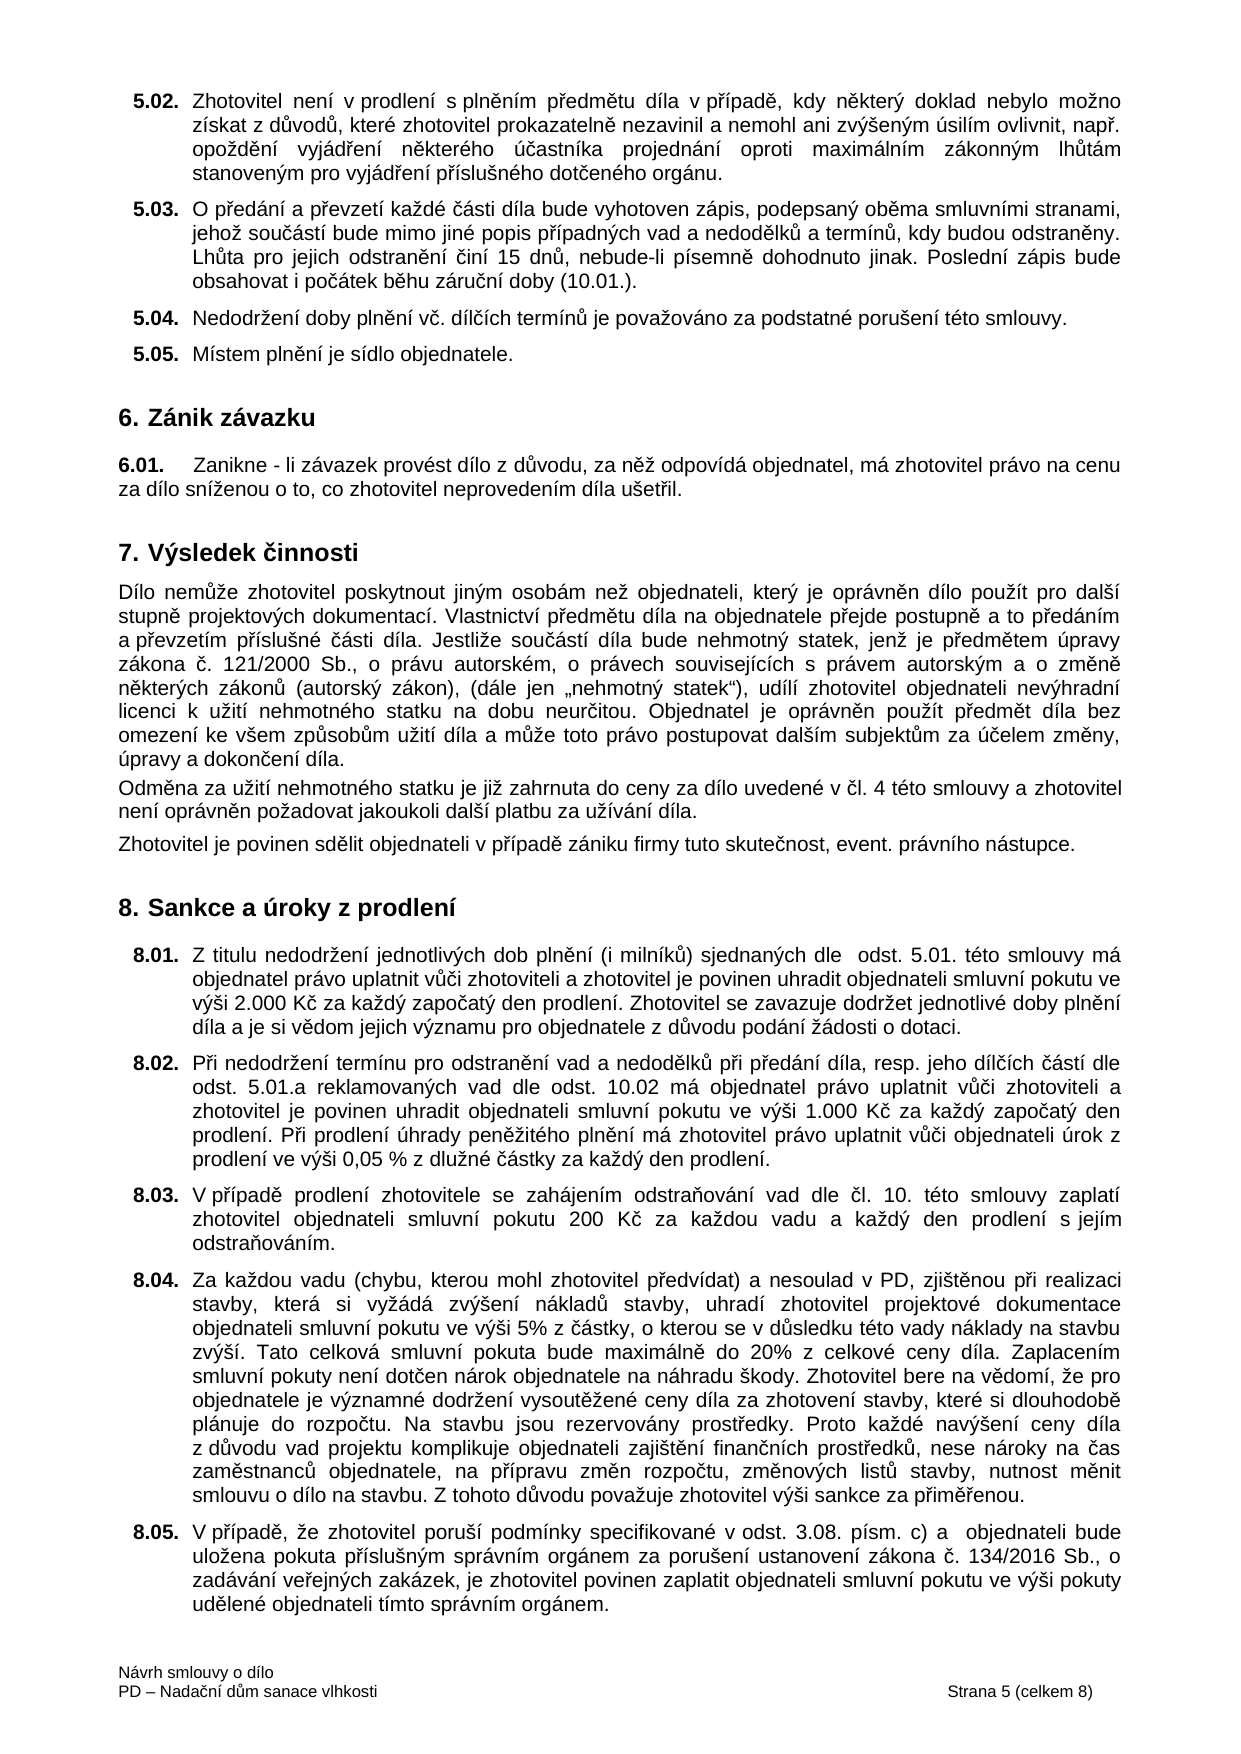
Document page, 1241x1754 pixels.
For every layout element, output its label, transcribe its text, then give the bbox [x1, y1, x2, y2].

subtitle Z titulu nedodržení jednotlivých dob plnění (i milníků) sjednaných dle odst. 5.01. této smlouvy má objednatel právo uplatnit vůči zhotoviteli a zhotovitel je povinen uhradit objednateli smluvní pokutu ve výši 2.000 Kč za každý započatý den prodlení. Zhotovitel se zavazuje dodržet jednotlivé doby plnění díla a je si vědom jejich významu pro objednatele z důvodu podání žádosti o dotaci. [133, 943, 1122, 1038]
text Odměna za užití nehmotného statku je již zahrnuta do ceny za dílo uvedené v čl. 4 této smlouvy a zhotovitel není oprávněn požadovat jakoukoli další platbu za užívání díla. [118, 775, 1122, 823]
subtitle V případě, že zhotovitel poruší podmínky specifikované v odst. 3.08. písm. c) a objednateli bude uložena pokuta příslušným správním orgánem za porušení ustanovení zákona č. 134/2016 Sb., o zadávání veřejných zakázek, je zhotovitel povinen zaplatit objednateli smluvní pokutu ve výši pokuty udělené objednateli tímto správním orgánem. [133, 1520, 1122, 1616]
subtitle Výsledek činnosti [118, 538, 1122, 567]
subtitle Místem plnění je sídlo objednatele. [133, 342, 1122, 366]
subtitle Za každou vadu (chybu, kterou mohl zhotovitel předvídat) a nesoulad v PD, zjištěnou při realizaci stavby, která si vyžádá zvýšení nákladů stavby, uhradí zhotovitel projektové dokumentace objednateli smluvní pokutu ve výši 5% z částky, o kterou se v důsledku této vady náklady na stavbu zvýší. Tato celková smluvní pokuta bude maximálně do 20% z celkové ceny díla. Zaplacením smluvní pokuty není dotčen nárok objednatele na náhradu škody. Zhotovitel bere na vědomí, že pro objednatele je významné dodržení vysoutěžené ceny díla za zhotovení stavby, které si dlouhodobě plánuje do rozpočtu. Na stavbu jsou rezervovány prostředky. Proto každé navýšení ceny díla z důvodu vad projektu komplikuje objednateli zajištění finančních prostředků, nese nároky na čas zaměstnanců objednatele, na přípravu změn rozpočtu, změnových listů stavby, nutnost měnit smlouvu o dílo na stavbu. Z tohoto důvodu považuje zhotovitel výši sankce za přiměřenou. [133, 1268, 1122, 1507]
subtitle Zhotovitel není v prodlení s plněním předmětu díla v případě, kdy některý doklad nebylo možno získat z důvodů, které zhotovitel prokazatelně nezavinil a nemohl ani zvýšeným úsilím ovlivnit, např. opoždění vyjádření některého účastníka projednání oproti maximálním zákonným lhůtám stanoveným pro vyjádření příslušného dotčeného orgánu. [133, 89, 1122, 184]
subtitle V případě prodlení zhotovitele se zahájením odstraňování vad dle čl. 10. této smlouvy zaplatí zhotovitel objednateli smluvní pokutu 200 Kč za každou vadu a každý den prodlení s jejím odstraňováním. [133, 1183, 1122, 1255]
subtitle O předání a převzetí každé části díla bude vyhotoven zápis, podepsaný oběma smluvními stranami, jehož součástí bude mimo jiné popis případných vad a nedodělků a termínů, kdy budou odstraněny. Lhůta pro jejich odstranění činí 15 dnů, nebude-li písemně dohodnuto jinak. Poslední zápis bude obsahovat i počátek běhu záruční doby (10.01.). [133, 197, 1122, 293]
text Zhotovitel je povinen sdělit objednateli v případě zániku firmy tuto skutečnost, event. právního nástupce. [118, 832, 1122, 856]
subtitle Při nedodržení termínu pro odstranění vad a nedodělků při předání díla, resp. jeho dílčích částí dle odst. 5.01.a reklamovaných vad dle odst. 10.02 má objednatel právo uplatnit vůči zhotoviteli a zhotovitel je povinen uhradit objednateli smluvní pokutu ve výši 1.000 Kč za každý započatý den prodlení. Při prodlení úhrady peněžitého plnění má zhotovitel právo uplatnit vůči objednateli úrok z prodlení ve výši 0,05 % z dlužné částky za každý den prodlení. [133, 1051, 1122, 1171]
subtitle Nedodržení doby plnění vč. dílčích termínů je považováno za podstatné porušení této smlouvy. [133, 305, 1122, 329]
subtitle Zánik závazku [118, 403, 1122, 432]
subtitle Zanikne - li závazek provést dílo z důvodu, za něž odpovídá objednatel, má zhotovitel právo na cenu za dílo sníženou o to, co zhotovitel neprovedením díla ušetřil. [118, 453, 1122, 501]
text Dílo nemůže zhotovitel poskytnout jiným osobám než objednateli, který je oprávněn dílo použít pro další stupně projektových dokumentací. Vlastnictví předmětu díla na objednatele přejde postupně a to předáním a převzetím příslušné části díla. Jestliže součástí díla bude nehmotný statek, jenž je předmětem úpravy zákona č. 121/2000 Sb., o právu autorském, o právech souvisejících s právem autorským a o změně některých zákonů (autorský zákon), (dále jen „nehmotný statek“), udílí zhotovitel objednateli nevýhradní licenci k užití nehmotného statku na dobu neurčitou. Objednatel je oprávněn použít předmět díla bez omezení ke všem způsobům užití díla a může toto právo postupovat dalším subjektům za účelem změny, úpravy a dokončení díla. [118, 579, 1122, 771]
subtitle Sankce a úroky z prodlení [118, 893, 1122, 922]
